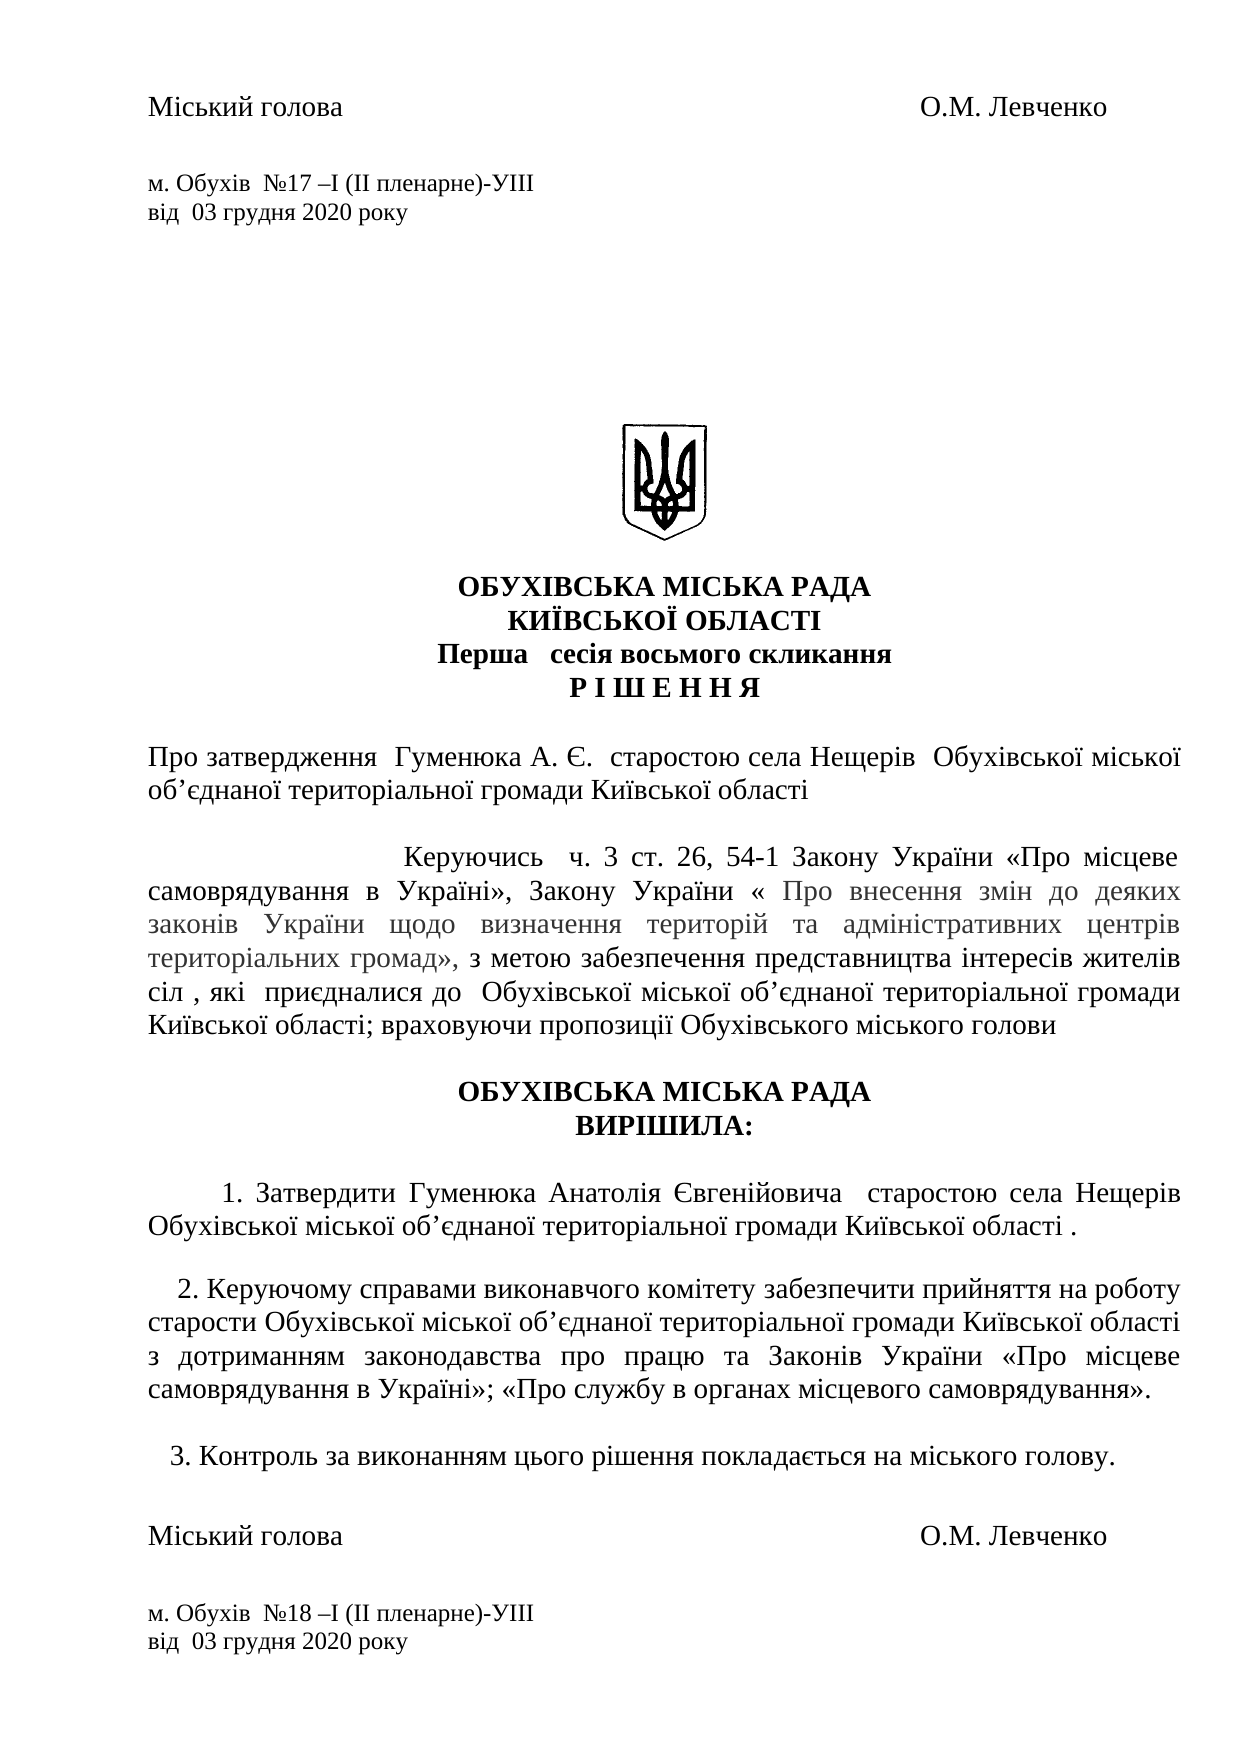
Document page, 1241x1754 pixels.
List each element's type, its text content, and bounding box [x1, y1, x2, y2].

picture [621, 423, 708, 541]
text 2. Керуючому справами виконавчого комітету забезпечити прийняття на роботу старости Обухівської міської об’єднаної територіальної громади Київської області з дотриманням законодавства про працю та Законів України «Про місцеве самоврядування в Україні»; «Про службу в органах місцевого самоврядування». [148, 1271, 1181, 1405]
text Міський голова О.М. Левченко [148, 89, 1181, 122]
text ОБУХІВСЬКА МІСЬКА РАДА [148, 1074, 1181, 1108]
text Керуючись ч. 3 ст. 26, 54-1 Закону України «Про місцеве самоврядування в Україні», Закону України « Про внесення змін до деяких законів України щодо визначення територій та адміністративних центрів територіальних громад», з метою забезпечення представництва інтересів жителів сіл , які приєдналися до Обухівської міської об’єднаної територіальної громади Київської області; враховуючи пропозиції Обухівського міського голови [148, 974, 1181, 1041]
text Керуючись ч. 3 ст. 26, 54-1 Закону України «Про місцеве самоврядування в Україні», Закону України « Про внесення змін до деяких законів України щодо визначення територій та адміністративних центрів територіальних громад», з метою забезпечення представництва інтересів жителів сіл , які приєдналися до Обухівської міської об’єднаної територіальної громади Київської області; враховуючи пропозиції Обухівського міського голови [148, 873, 1181, 974]
text ВИРІШИЛА: [148, 1108, 1181, 1141]
text Міський голова О.М. Левченко [148, 1518, 1181, 1552]
text Про затвердження Гуменюка А. Є. старостою села Нещерів Обухівської міської об’єднаної територіальної громади Київської області [148, 739, 1181, 806]
text КИЇВСЬКОЇ ОБЛАСТІ [148, 603, 1181, 636]
text 3. Контроль за виконанням цього рішення покладається на міського голову. [148, 1438, 1181, 1472]
text ОБУХІВСЬКА МІСЬКА РАДА [148, 569, 1181, 603]
text Р І Ш Е Н Н Я [148, 670, 1181, 703]
text Перша сесія восьмого скликання [148, 636, 1181, 670]
text від 03 грудня 2020 року [148, 1626, 1181, 1655]
text 1. Затвердити Гуменюка Анатолія Євгенійовича старостою села Нещерів Обухівської міської об’єднаної територіальної громади Київської області . [148, 1175, 1181, 1242]
text м. Обухів №18 –І (ІІ пленарне)-УІІІ [148, 1598, 1181, 1626]
text м. Обухів №17 –І (ІІ пленарне)-УІІІ [148, 168, 1181, 197]
text від 03 грудня 2020 року [148, 197, 1181, 226]
